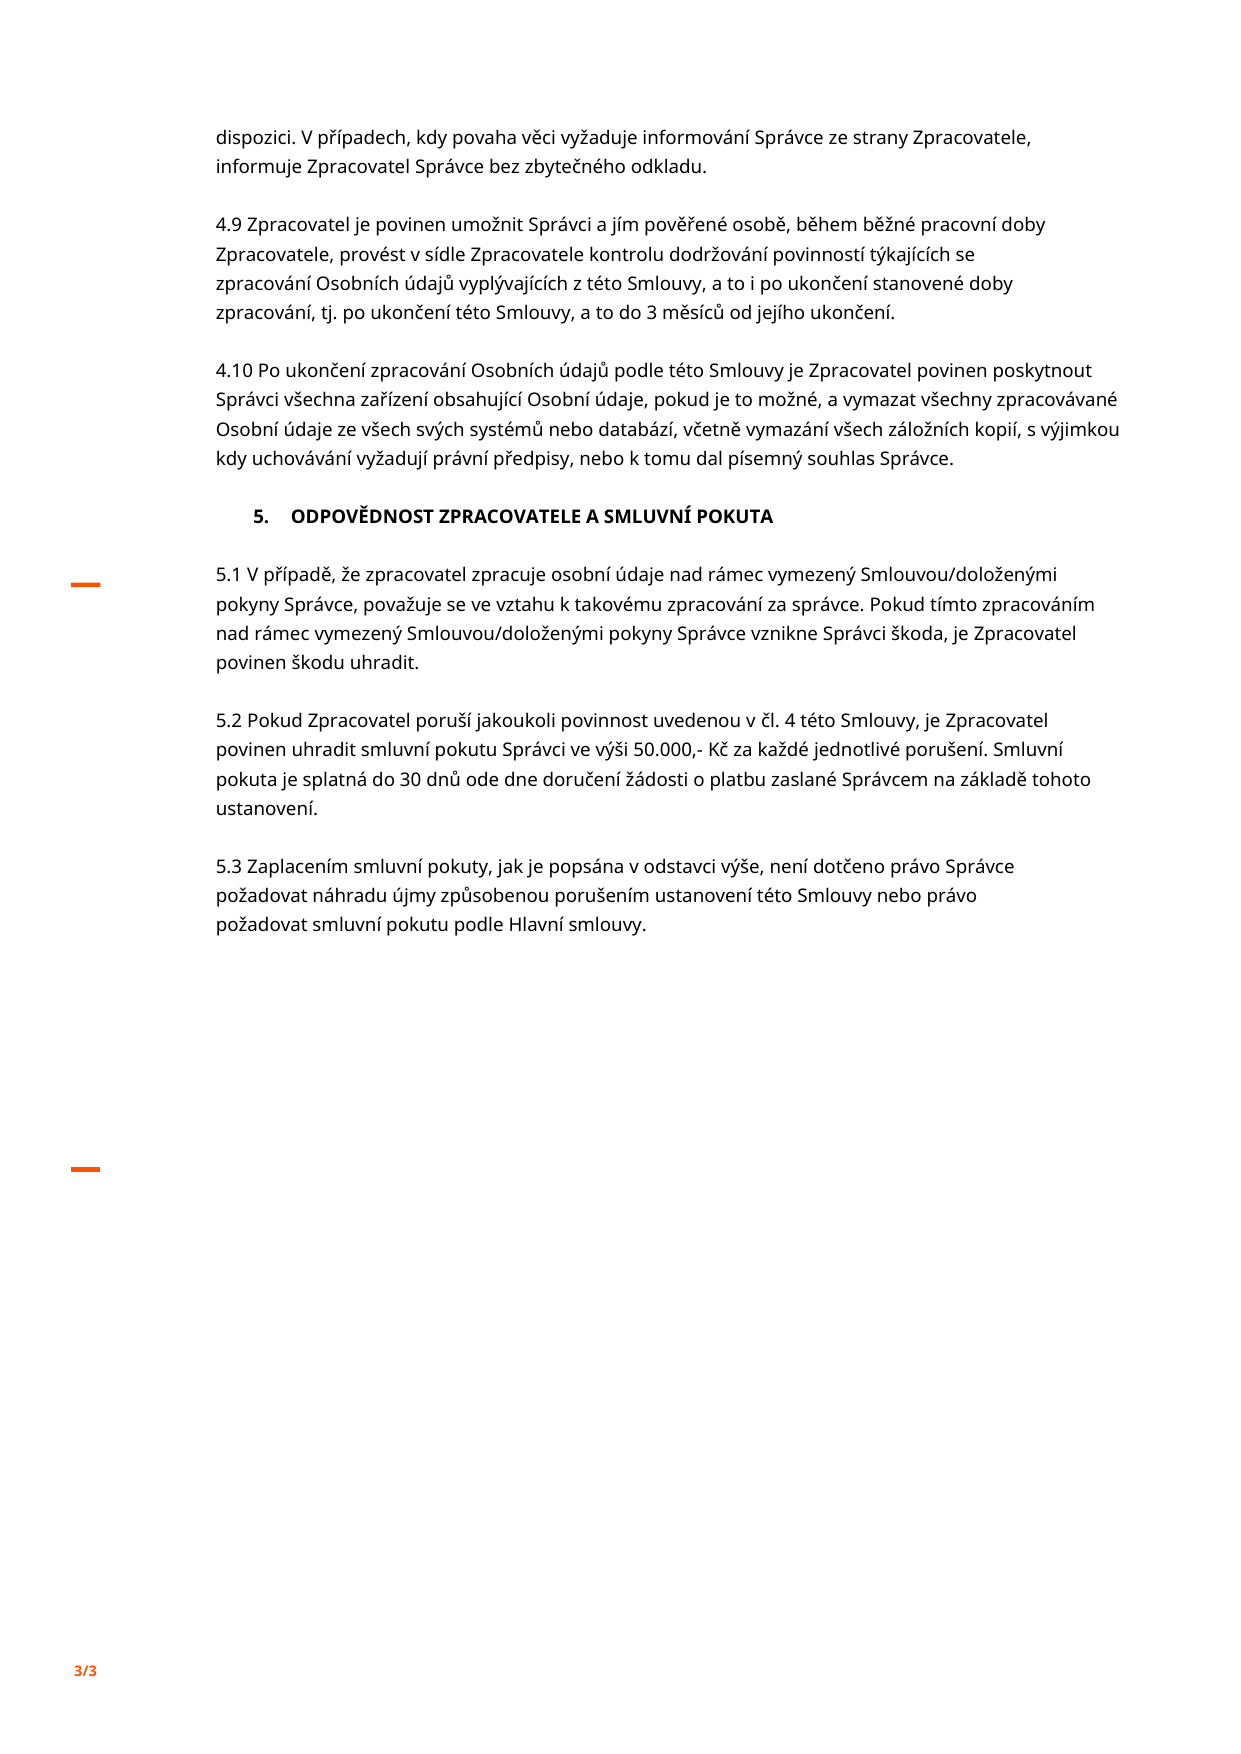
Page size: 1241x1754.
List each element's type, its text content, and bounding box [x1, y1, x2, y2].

text 4.10 Po ukončení zpracování Osobních údajů podle této Smlouvy je Zpracovatel povinen poskytnout Správci všechna zařízení obsahující Osobní údaje, pokud je to možné, a vymazat všechny zpracovávané Osobní údaje ze všech svých systémů nebo databází, včetně vymazání všech záložních kopií, s výjimkou kdy uchovávání vyžadují právní předpisy, nebo k tomu dal písemný souhlas Správce. [216, 354, 1121, 471]
text dispozici. V případech, kdy povaha věci vyžaduje informování Správce ze strany Zpracovatele, [216, 121, 1121, 150]
text 5.2 Pokud Zpracovatel poruší jakoukoli povinnost uvedenou v čl. 4 této Smlouvy, je Zpracovatel povinen uhradit smluvní pokutu Správci ve výši 50.000,- Kč za každé jednotlivé porušení. Smluvní pokuta je splatná do 30 dnů ode dne doručení žádosti o platbu zaslané Správcem na základě tohoto ustanovení. [216, 704, 1121, 821]
text 5.3 Zaplacením smluvní pokuty, jak je popsána v odstavci výše, není dotčeno právo Správce [216, 850, 1121, 879]
text 4.9 Zpracovatel je povinen umožnit Správci a jím pověřené osobě, během běžné pracovní doby [216, 208, 1121, 237]
text Zpracovatele, provést v sídle Zpracovatele kontrolu dodržování povinností týkajících se [216, 237, 1121, 266]
text zpracování, tj. po ukončení této Smlouvy, a to do 3 měsíců od jejího ukončení. [216, 296, 1121, 325]
text informuje Zpracovatel Správce bez zbytečného odkladu. [216, 150, 1121, 179]
list ODPOVĚDNOST ZPRACOVATELE A SMLUVNÍ POKUTA [253, 500, 1121, 529]
text požadovat smluvní pokutu podle Hlavní smlouvy. [216, 908, 1121, 937]
text 5.1 V případě, že zpracovatel zpracuje osobní údaje nad rámec vymezený Smlouvou/doloženými pokyny Správce, považuje se ve vztahu k takovému zpracování za správce. Pokud tímto zpracováním nad rámec vymezený Smlouvou/doloženými pokyny Správce vznikne Správci škoda, je Zpracovatel povinen škodu uhradit. [216, 558, 1121, 675]
text zpracování Osobních údajů vyplývajících z této Smlouvy, a to i po ukončení stanovené doby [216, 266, 1121, 296]
text požadovat náhradu újmy způsobenou porušením ustanovení této Smlouvy nebo právo [216, 879, 1121, 908]
